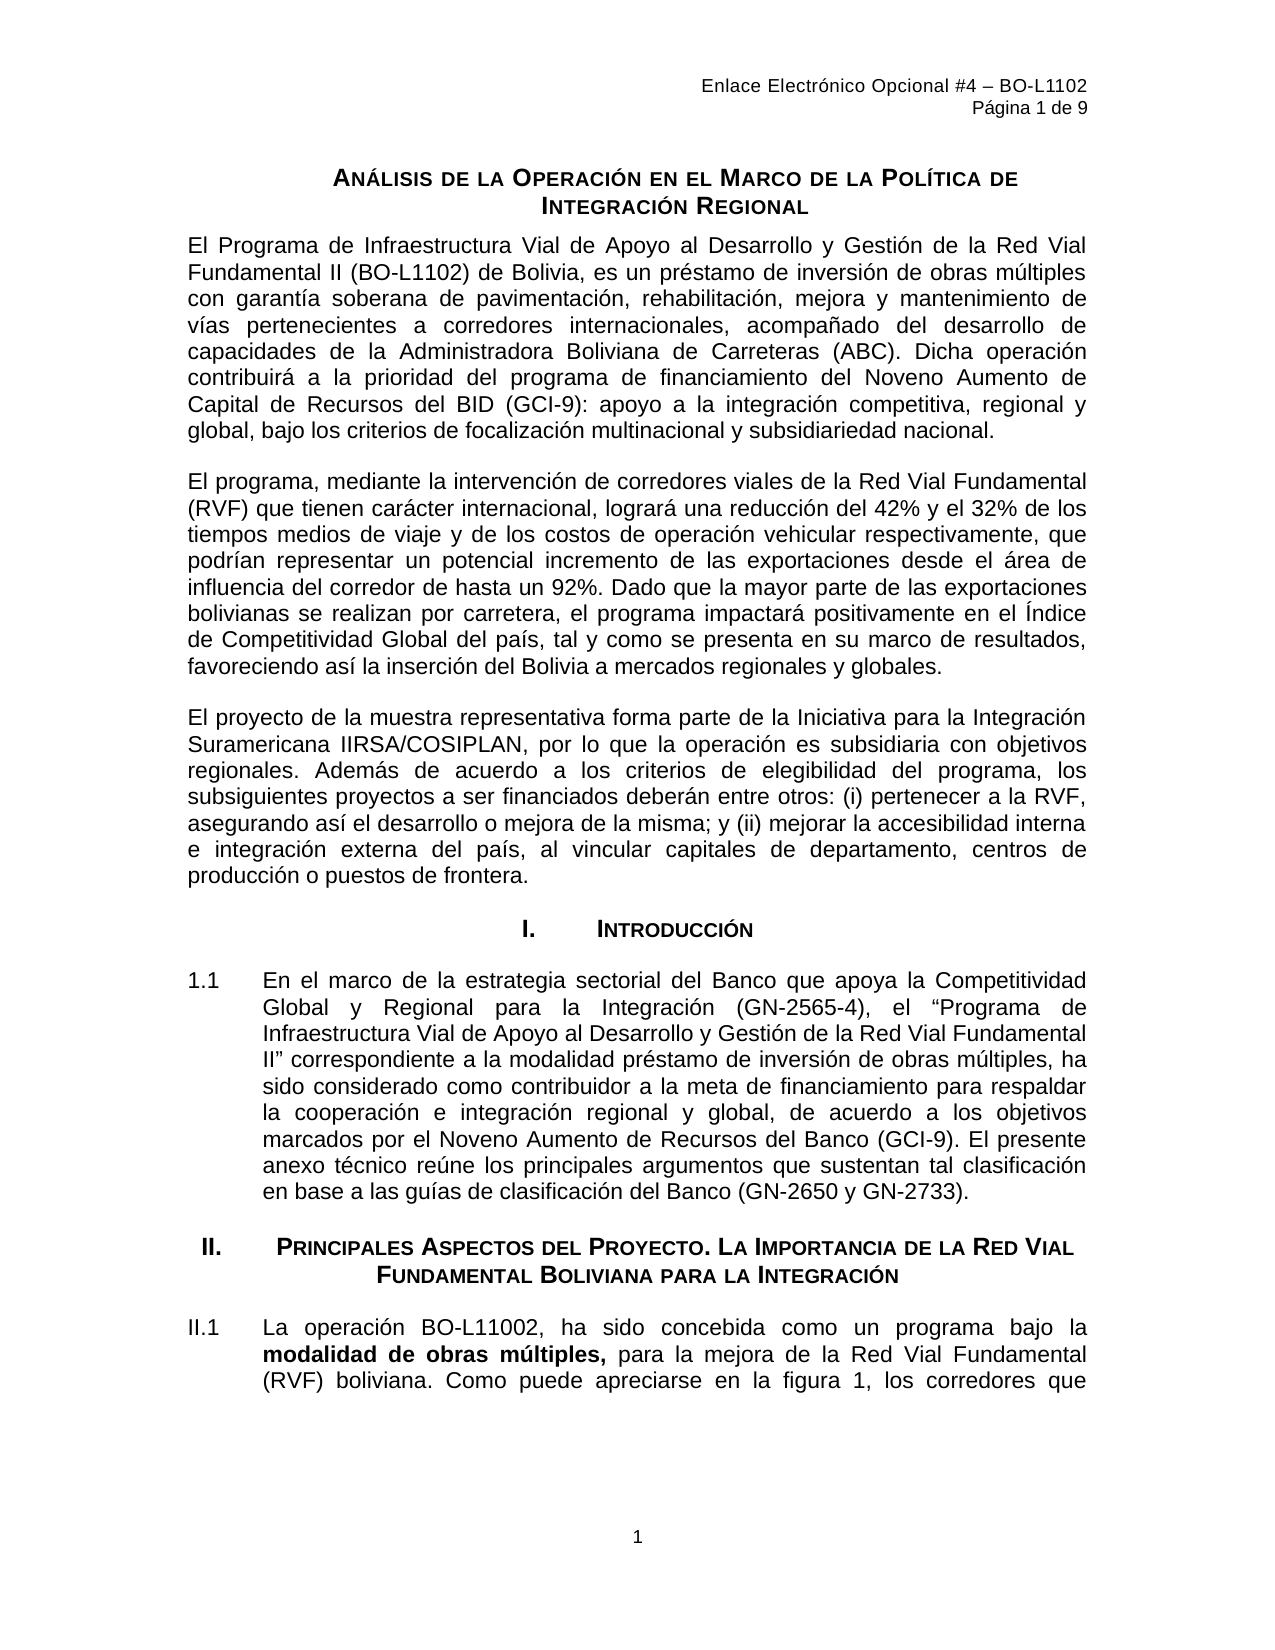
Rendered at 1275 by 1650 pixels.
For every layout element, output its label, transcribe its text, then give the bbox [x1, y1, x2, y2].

text El Programa de Infraestructura Vial de Apoyo al Desarrollo y Gestión de la Red Vial Fundamental II (BO-L1102) de Bolivia, es un préstamo de inversión de obras múltiples con garantía soberana de pavimentación, rehabilitación, mejora y mantenimiento de vías pertenecientes a corredores internacionales, acompañado del desarrollo de capacidades de la Administradora Boliviana de Carreteras (ABC). Dicha operación contribuirá a la prioridad del programa de financiamiento del Noveno Aumento de Capital de Recursos del BID (GCI-9): apoyo a la integración competitiva, regional y global, bajo los criterios de focalización multinacional y subsidiariedad nacional. [187, 232, 1087, 443]
text El proyecto de la muestra representativa forma parte de la Iniciativa para la Integración Suramericana IIRSA/COSIPLAN, por lo que la operación es subsidiaria con objetivos regionales. Además de acuerdo a los criterios de elegibilidad del programa, los subsiguientes proyectos a ser financiados deberán entre otros: (i) pertenecer a la RVF, asegurando así el desarrollo o mejora de la misma; y (ii) mejorar la accesibilidad interna e integración externa del país, al vincular capitales de departamento, centros de producción o puestos de frontera. [187, 704, 1087, 889]
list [187, 1314, 1087, 1393]
text Análisis de la Operación en el Marco de la Política de Integración Regional [262, 162, 1087, 220]
list Introducción [187, 914, 1087, 942]
text El programa, mediante la intervención de corredores viales de la Red Vial Fundamental (RVF) que tienen carácter internacional, logrará una reducción del 42% y el 32% de los tiempos medios de viaje y de los costos de operación vehicular respectivamente, que podrían representar un potencial incremento de las exportaciones desde el área de influencia del corredor de hasta un 92%. Dado que la mayor parte de las exportaciones bolivianas se realizan por carretera, el programa impactará positivamente en el Índice de Competitividad Global del país, tal y como se presenta en su marco de resultados, favoreciendo así la inserción del Bolivia a mercados regionales y globales. [187, 468, 1087, 679]
list En el marco de la estrategia sectorial del Banco que apoya la Competitividad Global y Regional para la Integración (GN-2565-4), el “Programa de Infraestructura Vial de Apoyo al Desarrollo y Gestión de la Red Vial Fundamental II” correspondiente a la modalidad préstamo de inversión de obras múltiples, ha sido considerado como contribuidor a la meta de financiamiento para respaldar la cooperación e integración regional y global, de acuerdo a los objetivos marcados por el Noveno Aumento de Recursos del Banco (GCI-9). El presente anexo técnico reúne los principales argumentos que sustentan tal clasificación en base a las guías de clasificación del Banco (GN-2650 y GN-2733). [187, 967, 1087, 1204]
list Principales Aspectos del Proyecto. La Importancia de la Red Vial Fundamental Boliviana para la Integración [187, 1232, 1087, 1289]
